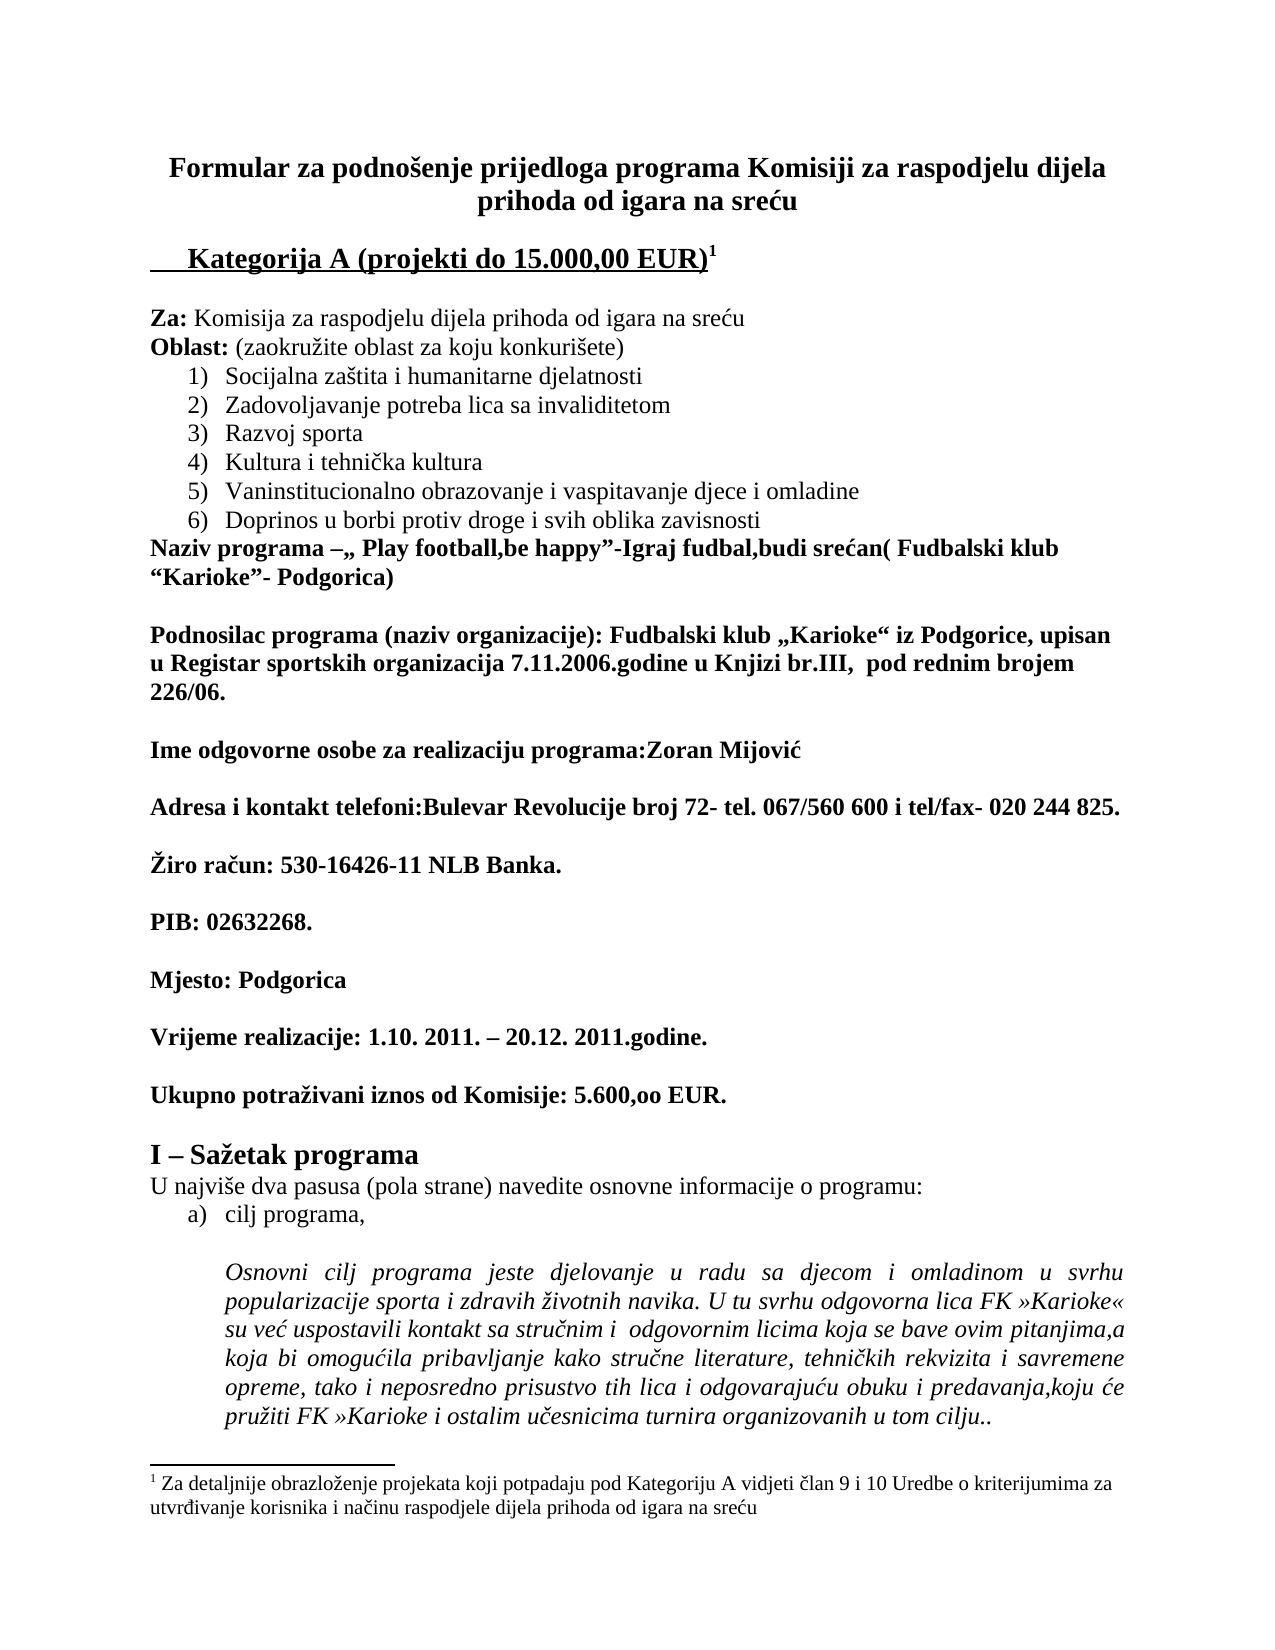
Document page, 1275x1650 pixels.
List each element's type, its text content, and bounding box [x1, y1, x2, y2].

list Razvoj sporta [187, 418, 1125, 447]
text Vrijeme realizacije: 1.10. 2011. – 20.12. 2011.godine. [150, 1022, 1125, 1051]
list Doprinos u borbi protiv droge i svih oblika zavisnosti [187, 505, 1125, 533]
text Mjesto: Podgorica [150, 965, 1125, 993]
text Za: Komisija za raspodjelu dijela prihoda od igara na sreću [150, 303, 1125, 332]
text Žiro račun: 530-16426-11 NLB Banka. [150, 850, 1125, 878]
list Zadovoljavanje potreba lica sa invaliditetom [187, 390, 1125, 418]
list Socijalna zaštita i humanitarne djelatnosti [187, 361, 1125, 390]
list cilj programa, [187, 1199, 1125, 1228]
text U najviše dva pasusa (pola strane) navedite osnovne informacije o programu: [150, 1171, 1125, 1199]
text Ukupno potraživani iznos od Komisije: 5.600,oo EUR. [150, 1080, 1125, 1108]
text PIB: 02632268. [150, 907, 1125, 936]
text Naziv programa –„ Play football,be happy”-Igraj fudbal,budi srećan( Fudbalski klub “Karioke”- Podgorica) [150, 533, 1125, 591]
text Ime odgovorne osobe za realizaciju programa:Zoran Mijović [150, 735, 1125, 763]
text Formular za podnošenje prijedloga programa Komisiji za raspodjelu dijela prihoda od igara na sreću [150, 150, 1125, 217]
text Adresa i kontakt telefoni:Bulevar Revolucije broj 72- tel. 067/560 600 i tel/fax- 020 244 825. [150, 792, 1125, 821]
list Vaninstitucionalno obrazovanje i vaspitavanje djece i omladine [187, 476, 1125, 505]
list Osnovni cilj programa jeste djelovanje u radu sa djecom i omladinom u svrhu popularizacije sporta i zdravih životnih navika. U tu svrhu odgovorna lica FK »Karioke« su već uspostavili kontakt sa stručnim i odgovornim licima koja se bave ovim pitanjima,a koja bi omogućila pribavljanje kako stručne literature, tehničkih rekvizita i savremene opreme, tako i neposredno prisustvo tih lica i odgovarajuću obuku i predavanja,koju će pružiti FK »Karioke i ostalim učesnicima turnira organizovanih u tom cilju.. [225, 1257, 1125, 1429]
text Podnosilac programa (naziv organizacije): Fudbalski klub „Karioke“ iz Podgorice, upisan u Registar sportskih organizacija 7.11.2006.godine u Knjizi br.III, pod rednim brojem 226/06. [150, 620, 1125, 706]
list Kultura i tehnička kultura [187, 447, 1125, 476]
list Kategorija A (projekti do 15.000,00 EUR) [150, 241, 1125, 275]
text Oblast: (zaokružite oblast za koju konkurišete) [150, 332, 1125, 361]
subtitle I – Sažetak programa [150, 1137, 1125, 1171]
